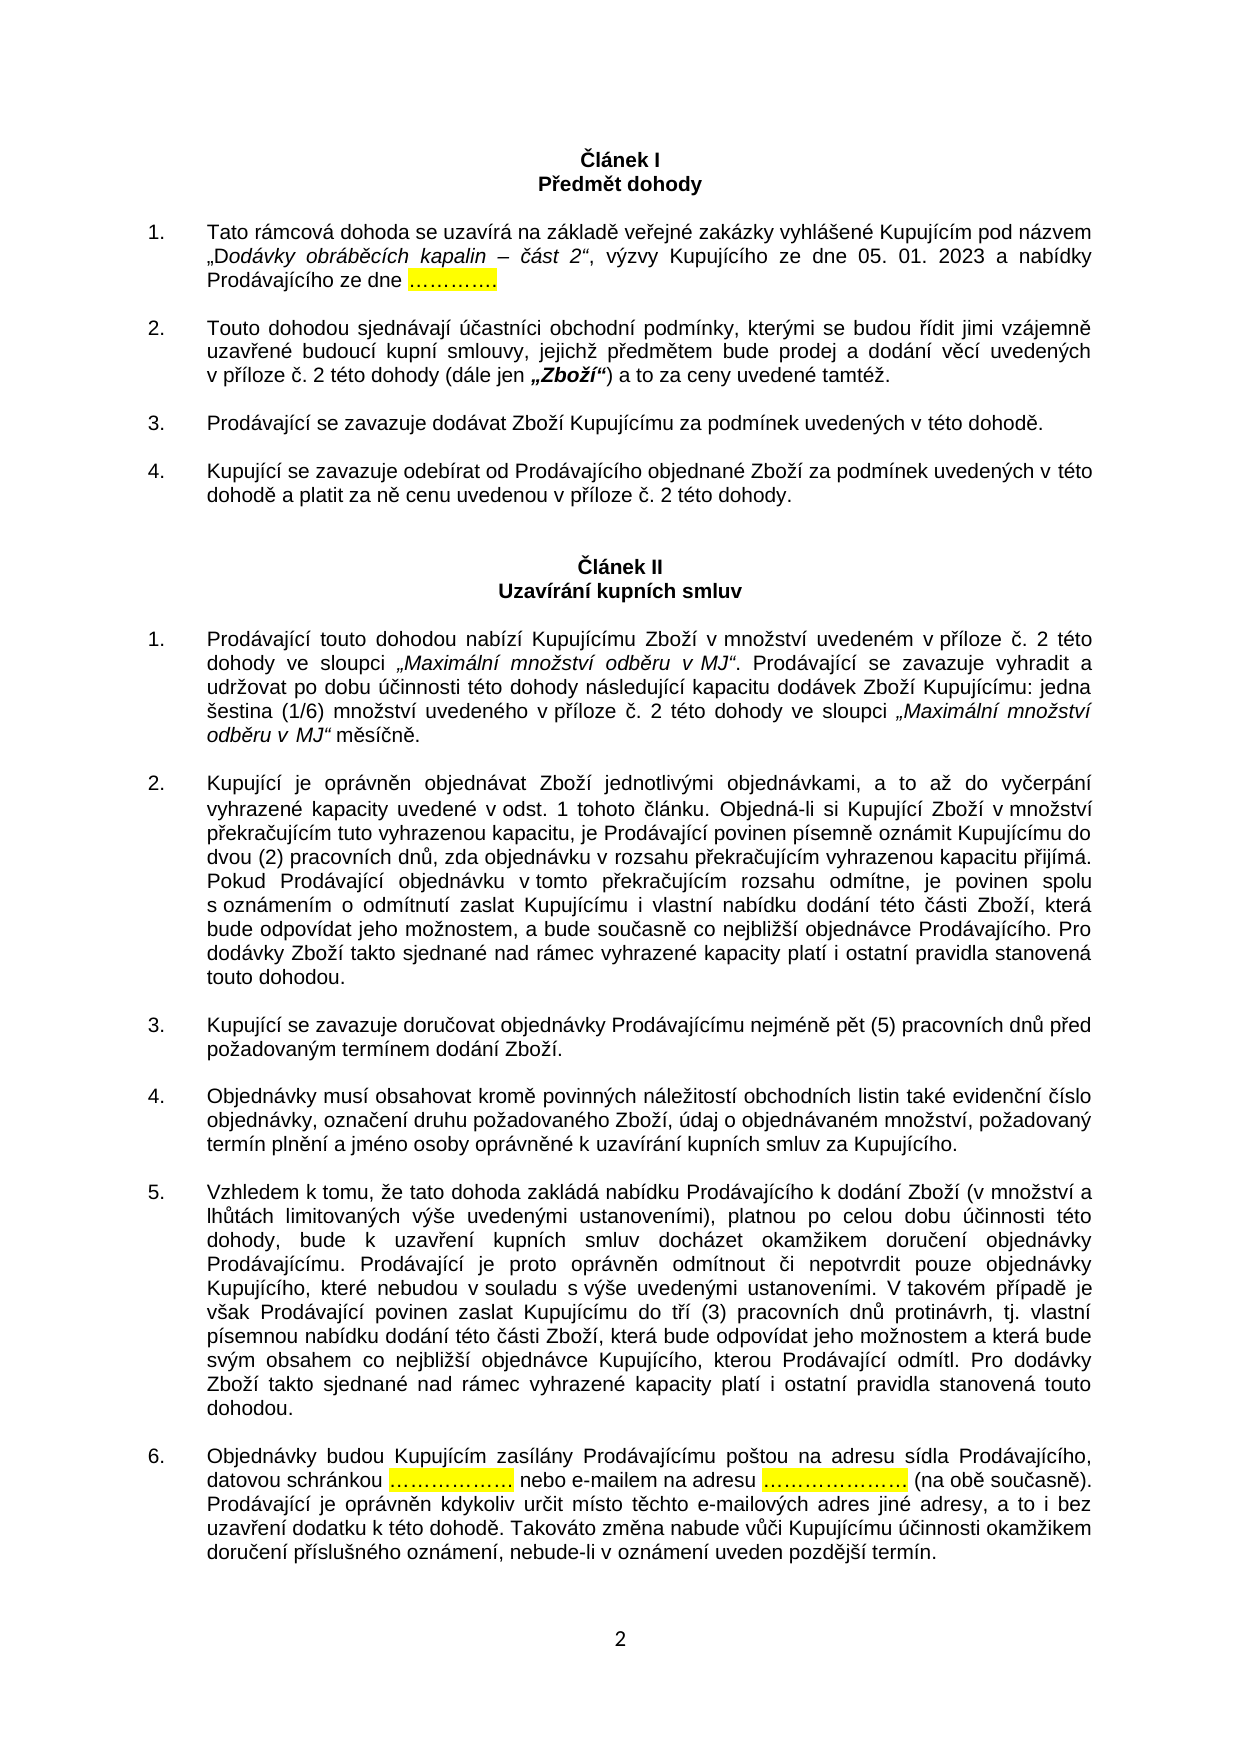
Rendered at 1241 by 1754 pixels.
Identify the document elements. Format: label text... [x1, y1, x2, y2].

list Kupující je oprávněn objednávat Zboží jednotlivými objednávkami, a to až do vyčerpání vyhrazené kapacity uvedené v odst. 1 tohoto článku. Objedná-li si Kupující Zboží v množství překračujícím tuto vyhrazenou kapacitu, je Prodávající povinen písemně oznámit Kupujícímu do dvou (2) pracovních dnů, zda objednávku v rozsahu překračujícím vyhrazenou kapacitu přijímá. Pokud Prodávající objednávku v tomto překračujícím rozsahu odmítne, je povinen spolu s oznámením o odmítnutí zaslat Kupujícímu i vlastní nabídku dodání této části Zboží, která bude odpovídat jeho možnostem, a bude současně co nejbližší objednávce Prodávajícího. Pro dodávky Zboží takto sjednané nad rámec vyhrazené kapacity platí i ostatní pravidla stanovená touto dohodou. [148, 771, 1093, 988]
list Tato rámcová dohoda se uzavírá na základě veřejné zakázky vyhlášené Kupujícím pod názvem „Dodávky obráběcích kapalin – část 2“, výzvy Kupujícího ze dne 05. 01. 2023 a nabídky Prodávajícího ze dne …………. [148, 219, 1093, 291]
list Touto dohodou sjednávají účastníci obchodní podmínky, kterými se budou řídit jimi vzájemně uzavřené budoucí kupní smlouvy, jejichž předmětem bude prodej a dodání věcí uvedených v příloze č. 2 této dohody (dále jen „Zboží“) a to za ceny uvedené tamtéž. [148, 315, 1093, 387]
list Kupující se zavazuje odebírat od Prodávajícího objednané Zboží za podmínek uvedených v této dohodě a platit za ně cenu uvedenou v příloze č. 2 této dohody. [148, 459, 1093, 507]
list Prodávající se zavazuje dodávat Zboží Kupujícímu za podmínek uvedených v této dohodě. [148, 411, 1093, 435]
text Předmět dohody [148, 172, 1093, 196]
text Článek II [148, 555, 1093, 579]
list Vzhledem k tomu, že tato dohoda zakládá nabídku Prodávajícího k dodání Zboží (v množství a lhůtách limitovaných výše uvedenými ustanoveními), platnou po celou dobu účinnosti této dohody, bude k uzavření kupních smluv docházet okamžikem doručení objednávky Prodávajícímu. Prodávající je proto oprávněn odmítnout či nepotvrdit pouze objednávky Kupujícího, které nebudou v souladu s výše uvedenými ustanoveními. V takovém případě je však Prodávající povinen zaslat Kupujícímu do tří (3) pracovních dnů protinávrh, tj. vlastní písemnou nabídku dodání této části Zboží, která bude odpovídat jeho možnostem a která bude svým obsahem co nejbližší objednávce Kupujícího, kterou Prodávající odmítl. Pro dodávky Zboží takto sjednané nad rámec vyhrazené kapacity platí i ostatní pravidla stanovená touto dohodou. [148, 1180, 1093, 1420]
list Kupující se zavazuje doručovat objednávky Prodávajícímu nejméně pět (5) pracovních dnů před požadovaným termínem dodání Zboží. [148, 1012, 1093, 1060]
list Objednávky budou Kupujícím zasílány Prodávajícímu poštou na adresu sídla Prodávajícího, datovou schránkou ……………… nebo e-mailem na adresu ………………… (na obě současně). Prodávající je oprávněn kdykoliv určit místo těchto e-mailových adres jiné adresy, a to i bez uzavření dodatku k této dohodě. Takováto změna nabude vůči Kupujícímu účinnosti okamžikem doručení příslušného oznámení, nebude-li v oznámení uveden pozdější termín. [148, 1444, 1093, 1563]
text Uzavírání kupních smluv [148, 579, 1093, 603]
list Objednávky musí obsahovat kromě povinných náležitostí obchodních listin také evidenční číslo objednávky, označení druhu požadovaného Zboží, údaj o objednávaném množství, požadovaný termín plnění a jméno osoby oprávněné k uzavírání kupních smluv za Kupujícího. [148, 1084, 1093, 1156]
list Prodávající touto dohodou nabízí Kupujícímu Zboží v množství uvedeném v příloze č. 2 této dohody ve sloupci „Maximální množství odběru v MJ“. Prodávající se zavazuje vyhradit a udržovat po dobu účinnosti této dohody následující kapacitu dodávek Zboží Kupujícímu: jedna šestina (1/6) množství uvedeného v příloze č. 2 této dohody ve sloupci „Maximální množství odběru v MJ“ měsíčně. [148, 627, 1093, 747]
text Článek I [148, 148, 1093, 172]
